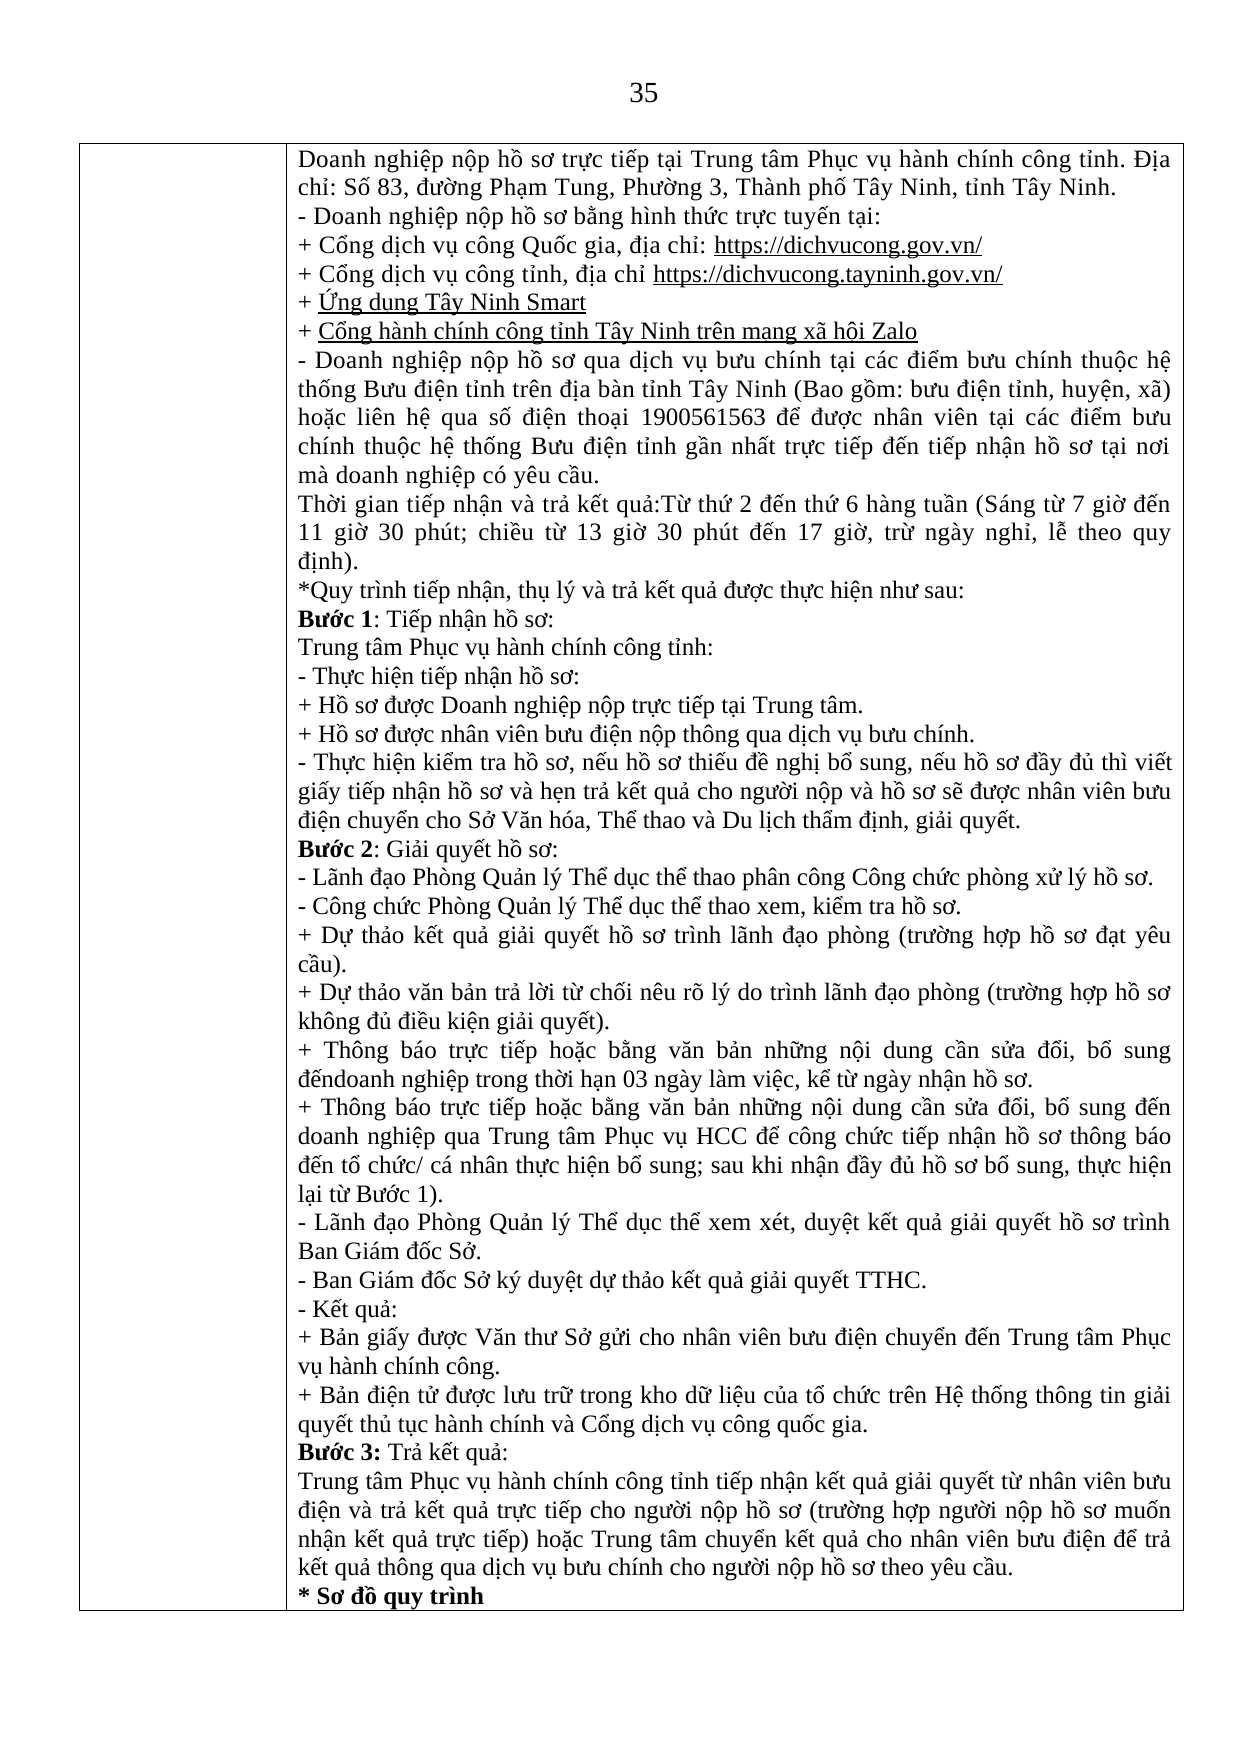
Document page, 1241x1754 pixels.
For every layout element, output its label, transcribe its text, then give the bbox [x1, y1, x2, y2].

table_cell [80, 144, 286, 1610]
